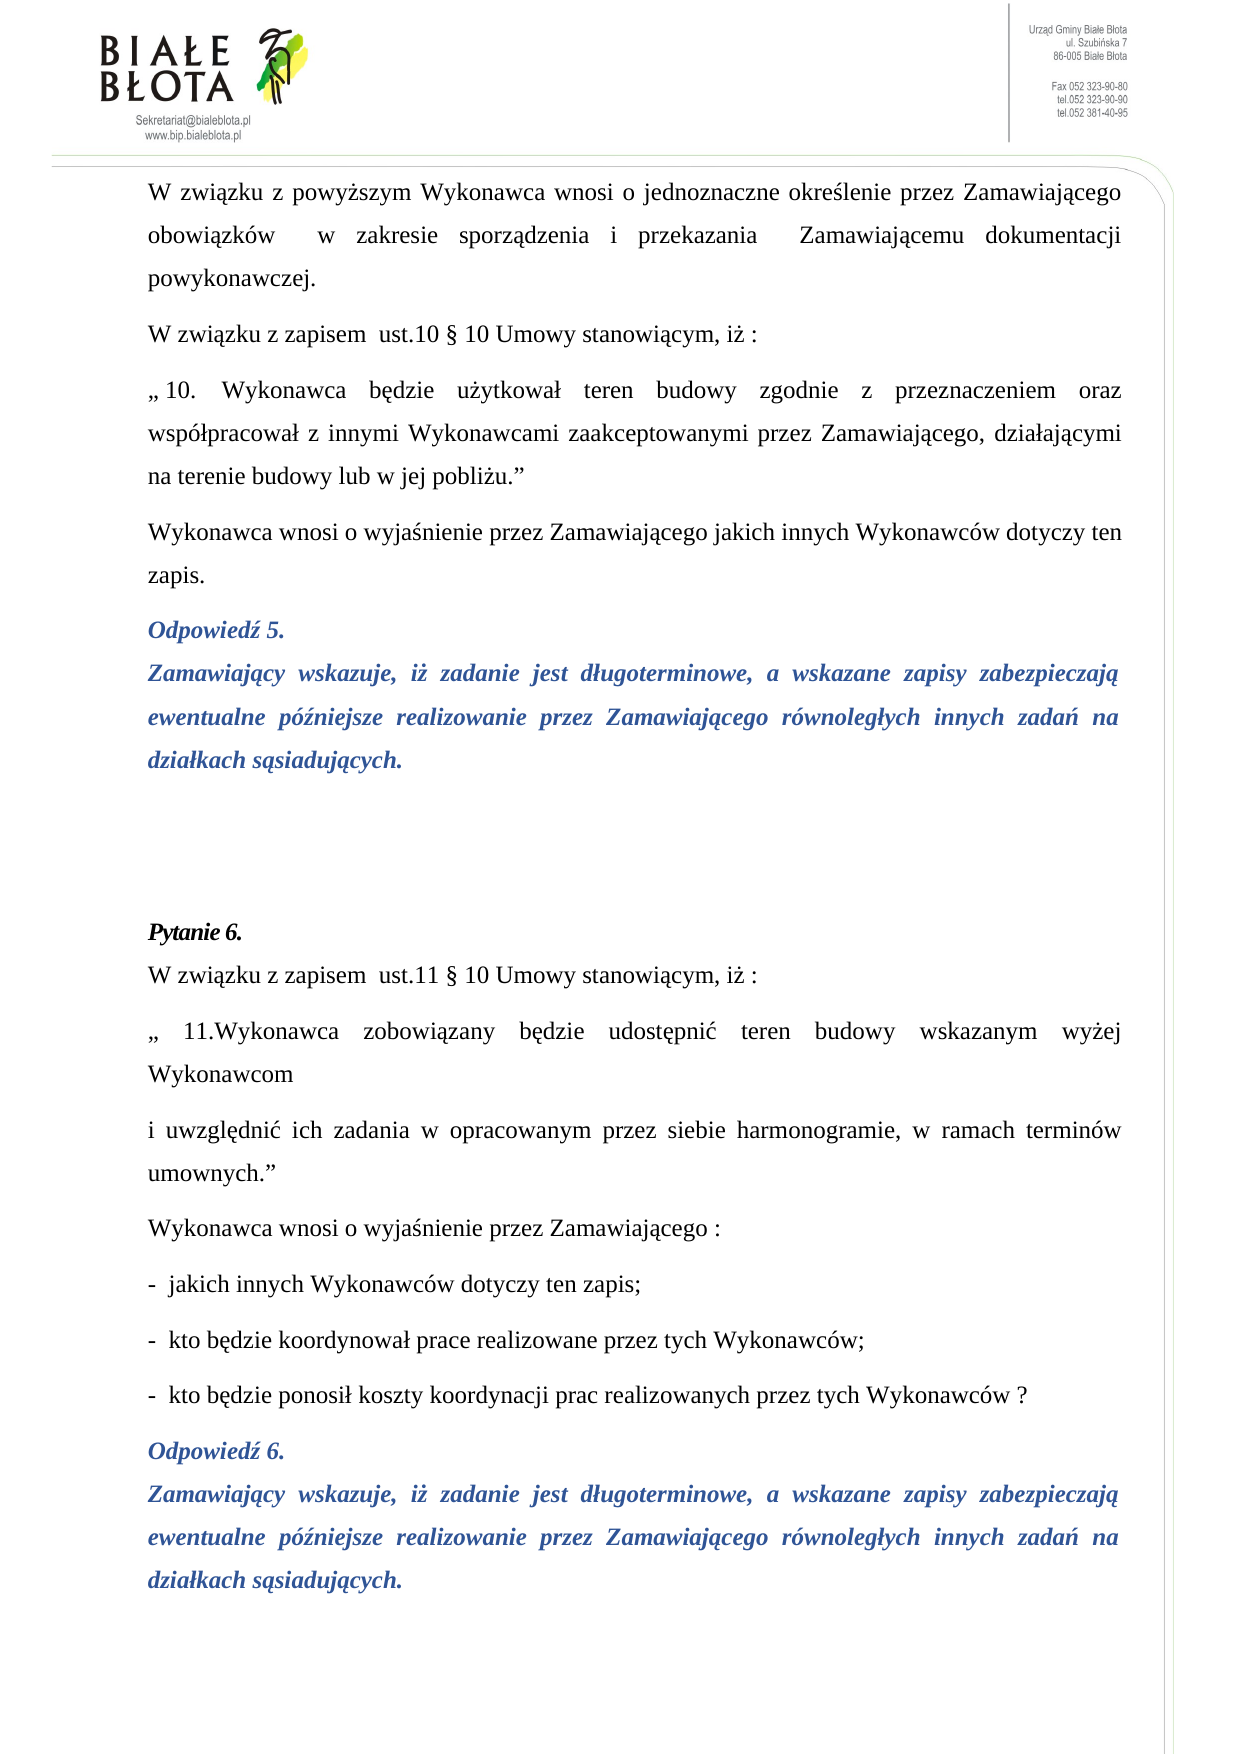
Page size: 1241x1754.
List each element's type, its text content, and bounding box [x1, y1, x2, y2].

text - kto będzie ponosił koszty koordynacji prac realizowanych przez tych Wykonawców ? [148, 1380, 1122, 1409]
text - jakich innych Wykonawców dotyczy ten zapis; [148, 1269, 1122, 1298]
text Wykonawca wnosi o wyjaśnienie przez Zamawiającego jakich innych Wykonawców dotyczy ten zapis. [148, 517, 1122, 588]
text W związku z powyższym Wykonawca wnosi o jednoznaczne określenie przez Zamawiającego obowiązków w zakresie sporządzenia i przekazania Zamawiającemu dokumentacji powykonawczej. [148, 177, 1122, 292]
text Wykonawca wnosi o wyjaśnienie przez Zamawiającego : [148, 1213, 1122, 1242]
text Zamawiający wskazuje, iż zadanie jest długoterminowe, a wskazane zapisy zabezpieczają ewentualne późniejsze realizowanie przez Zamawiającego równoległych innych zadań na działkach sąsiadujących. [148, 1479, 1122, 1594]
text Zamawiający wskazuje, iż zadanie jest długoterminowe, a wskazane zapisy zabezpieczają ewentualne późniejsze realizowanie przez Zamawiającego równoległych innych zadań na działkach sąsiadujących. [148, 658, 1122, 773]
picture [51, 3, 1174, 1754]
text Pytanie 6. [148, 917, 1122, 946]
text Odpowiedź 5. [148, 615, 1122, 644]
text W związku z zapisem ust.11 § 10 Umowy stanowiącym, iż : [148, 960, 1122, 989]
text „ 10. Wykonawca będzie użytkował teren budowy zgodnie z przeznaczeniem oraz współpracował z innymi Wykonawcami zaakceptowanymi przez Zamawiającego, działającymi na terenie budowy lub w jej pobliżu.” [148, 375, 1122, 490]
text - kto będzie koordynował prace realizowane przez tych Wykonawców; [148, 1325, 1122, 1353]
text i uwzględnić ich zadania w opracowanym przez siebie harmonogramie, w ramach terminów umownych.” [148, 1115, 1122, 1187]
text „ 11.Wykonawca zobowiązany będzie udostępnić teren budowy wskazanym wyżej Wykonawcom [148, 1016, 1122, 1088]
text W związku z zapisem ust.10 § 10 Umowy stanowiącym, iż : [148, 319, 1122, 348]
text Odpowiedź 6. [148, 1436, 1122, 1465]
